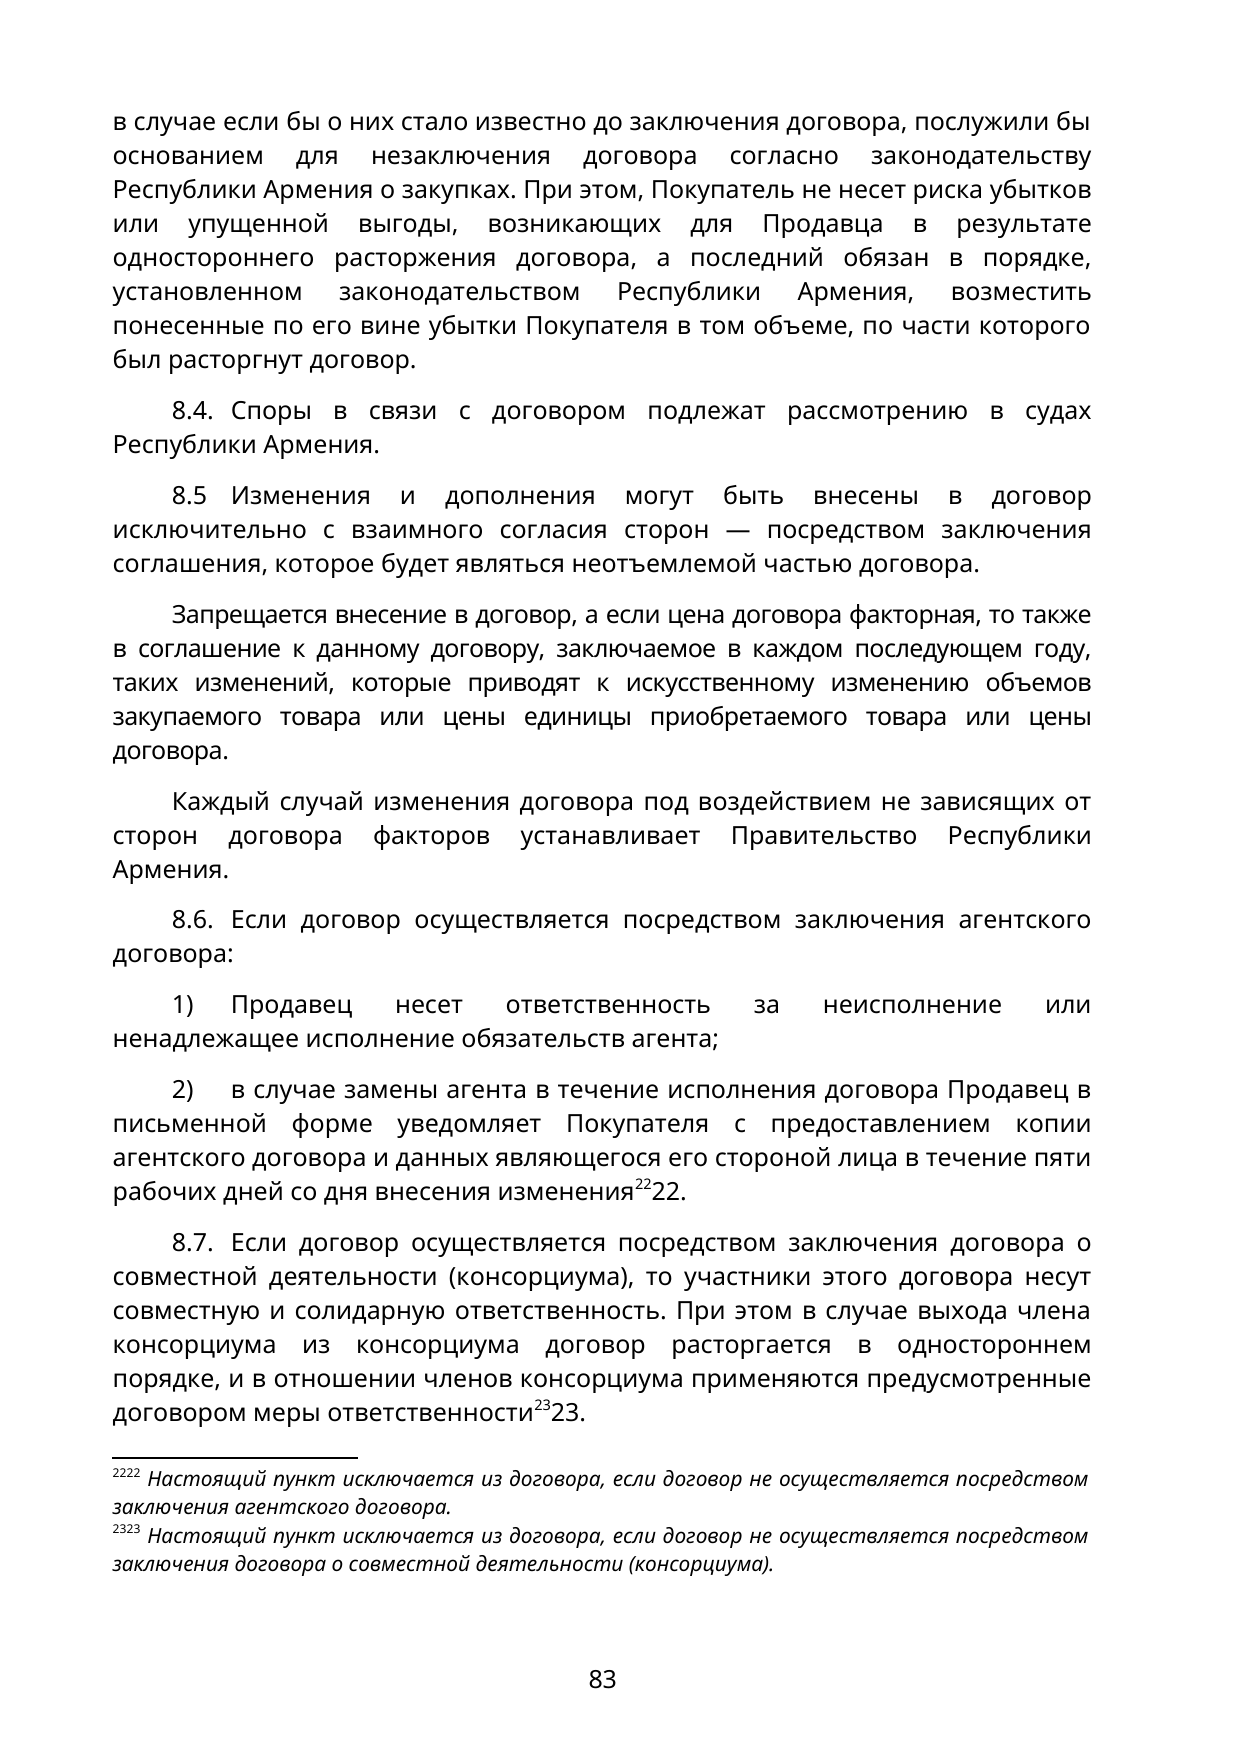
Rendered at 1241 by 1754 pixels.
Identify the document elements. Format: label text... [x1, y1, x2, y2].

text 8.5 Изменения и дополнения могут быть внесены в договор исключительно с взаимного согласия сторон — посредством заключения соглашения, которое будет являться неотъемлемой частью договора. [112, 477, 1092, 579]
text 8.4. Споры в связи с договором подлежат рассмотрению в судах Республики Армения. [112, 393, 1092, 461]
text 8.6. Если договор осуществляется посредством заключения агентского договора: [112, 902, 1092, 970]
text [112, 103, 1092, 376]
text Каждый случай изменения договора под воздействием не зависящих от сторон договора факторов устанавливает Правительство Республики Армения. [112, 783, 1092, 885]
text 1) Продавец несет ответственность за неисполнение или ненадлежащее исполнение обязательств агента; [112, 987, 1092, 1055]
text Запрещается внесение в договор, а если цена договора факторная, то также в соглашение к данному договору, заключаемое в каждом последующем году, таких изменений, которые приводят к искусственному изменению объемов закупаемого товара или цены единицы приобретаемого товара или цены договора. [112, 596, 1092, 767]
text 8.7. Если договор осуществляется посредством заключения договора о совместной деятельности (консорциума), то участники этого договора несут совместную и солидарную ответственность. При этом в случае выхода члена консорциума из консорциума договор расторгается в одностороннем порядке, и в отношении членов консорциума применяются предусмотренные договором меры ответственности23. [112, 1224, 1092, 1429]
text 2) в случае замены агента в течение исполнения договора Продавец в письменной форме уведомляет Покупателя с предоставлением копии агентского договора и данных являющегося его стороной лица в течение пяти рабочих дней со дня внесения изменения22. [112, 1072, 1092, 1208]
